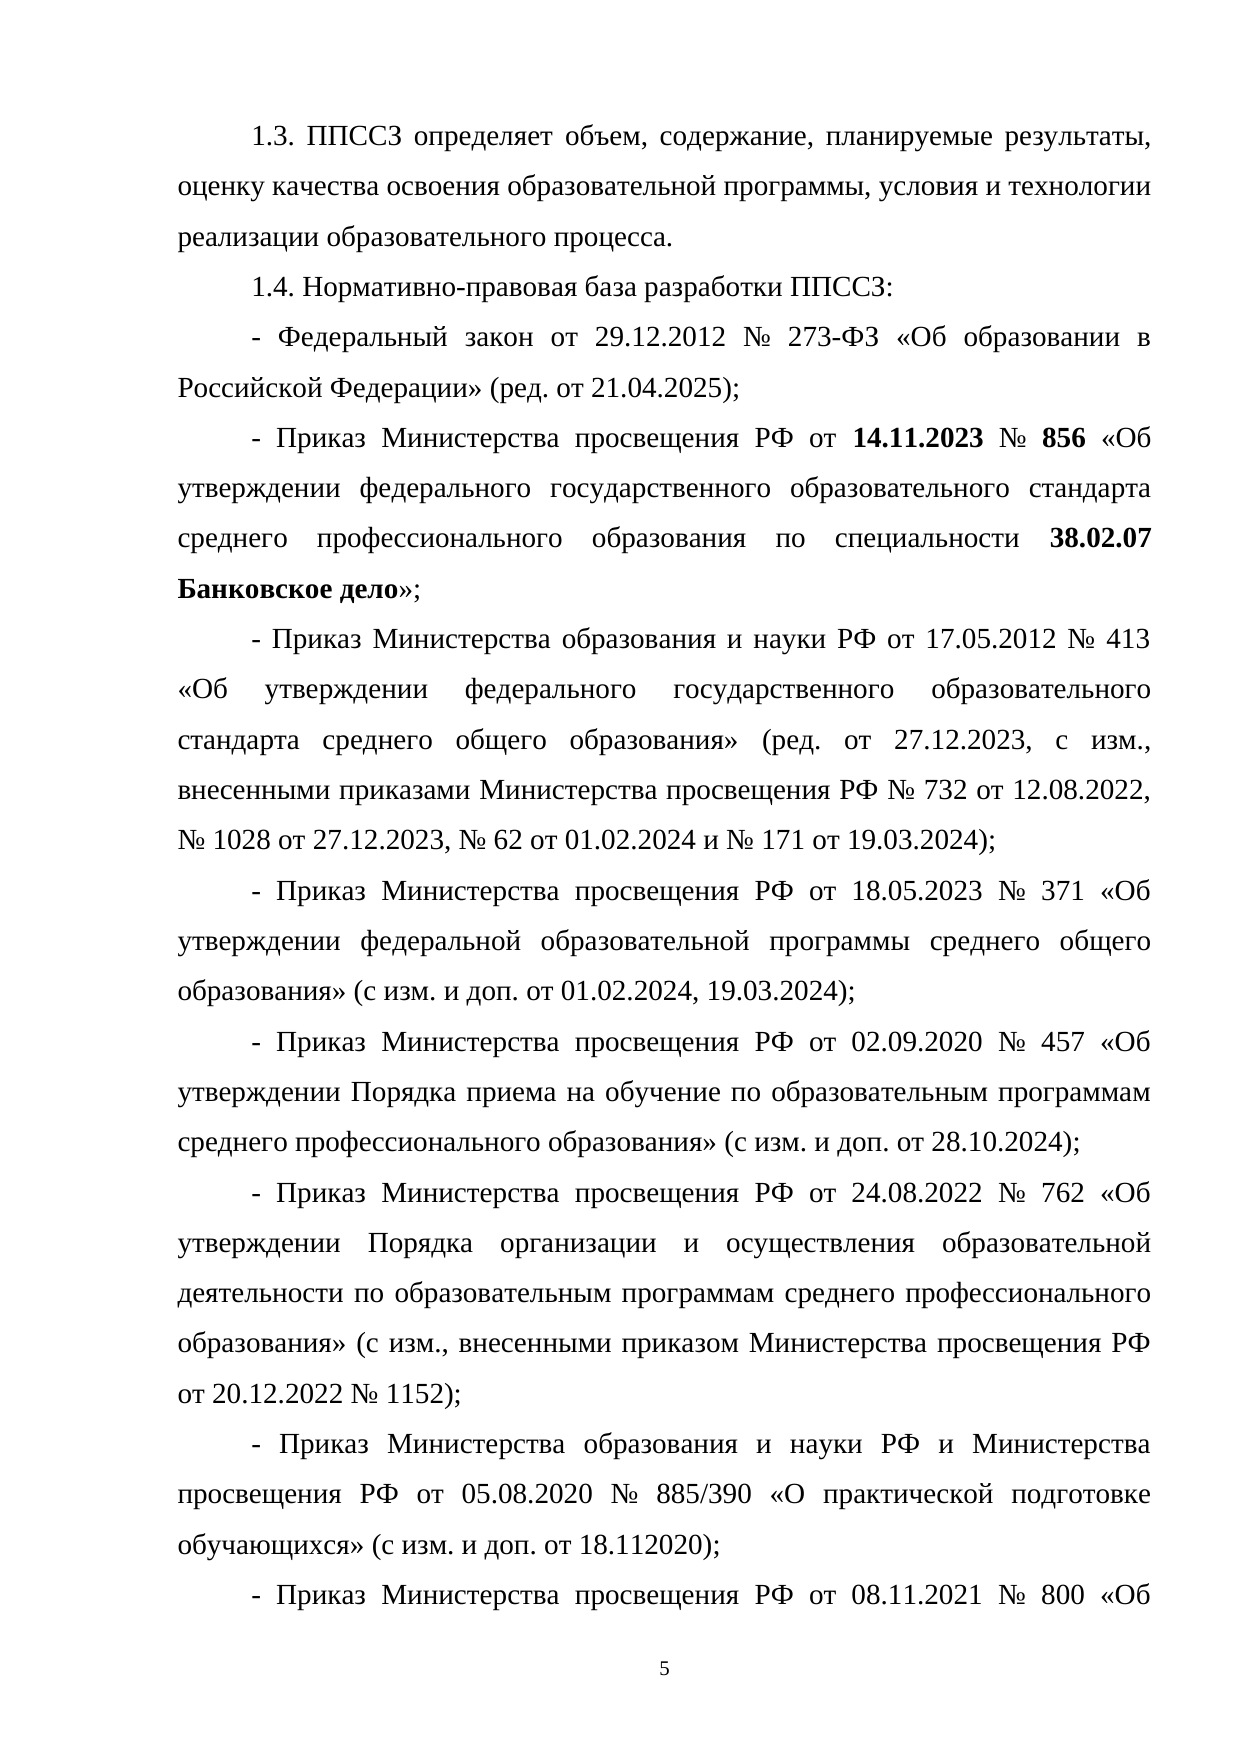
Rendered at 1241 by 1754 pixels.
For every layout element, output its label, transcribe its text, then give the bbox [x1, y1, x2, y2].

text - Приказ Министерства просвещения РФ от 24.08.2022 № 762 «Об утверждении Порядка организации и осуществления образовательной деятельности по образовательным программам среднего профессионального образования» (с изм., внесенными приказом Министерства просвещения РФ от 20.12.2022 № 1152); [177, 1175, 1152, 1409]
text - Приказ Министерства просвещения РФ от 18.05.2023 № 371 «Об утверждении федеральной образовательной программы среднего общего образования» (с изм. и доп. от 01.02.2024, 19.03.2024); [177, 873, 1152, 1007]
text - Приказ Министерства образования и науки РФ и Министерства просвещения РФ от 05.08.2020 № 885/390 «О практической подготовке обучающихся» (с изм. и доп. от 18.112020); [177, 1426, 1152, 1560]
text 1.4. Нормативно-правовая база разработки ППССЗ: [177, 269, 1152, 303]
text - Федеральный закон от 29.12.2012 № 273-ФЗ «Об образовании в Российской Федерации» (ред. от 21.04.2025); [177, 319, 1152, 403]
text - Приказ Министерства просвещения РФ от 14.11.2023 № 856 «Об утверждении федерального государственного образовательного стандарта среднего профессионального образования по специальности 38.02.07 Банковское дело»; [177, 420, 1152, 604]
text 1.3. ППССЗ определяет объем, содержание, планируемые результаты, оценку качества освоения образовательной программы, условия и технологии реализации образовательного процесса. [177, 118, 1152, 252]
text - Приказ Министерства просвещения РФ от 02.09.2020 № 457 «Об утверждении Порядка приема на обучение по образовательным программам среднего профессионального образования» (с изм. и доп. от 28.10.2024); [177, 1024, 1152, 1158]
text - Приказ Министерства образования и науки РФ от 17.05.2012 № 413 «Об утверждении федерального государственного образовательного стандарта среднего общего образования» (ред. от 27.12.2023, с изм., внесенными приказами Министерства просвещения РФ № 732 от 12.08.2022, № 1028 от 27.12.2023, № 62 от 01.02.2024 и № 171 от 19.03.2024); [177, 621, 1152, 856]
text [177, 1577, 1152, 1611]
